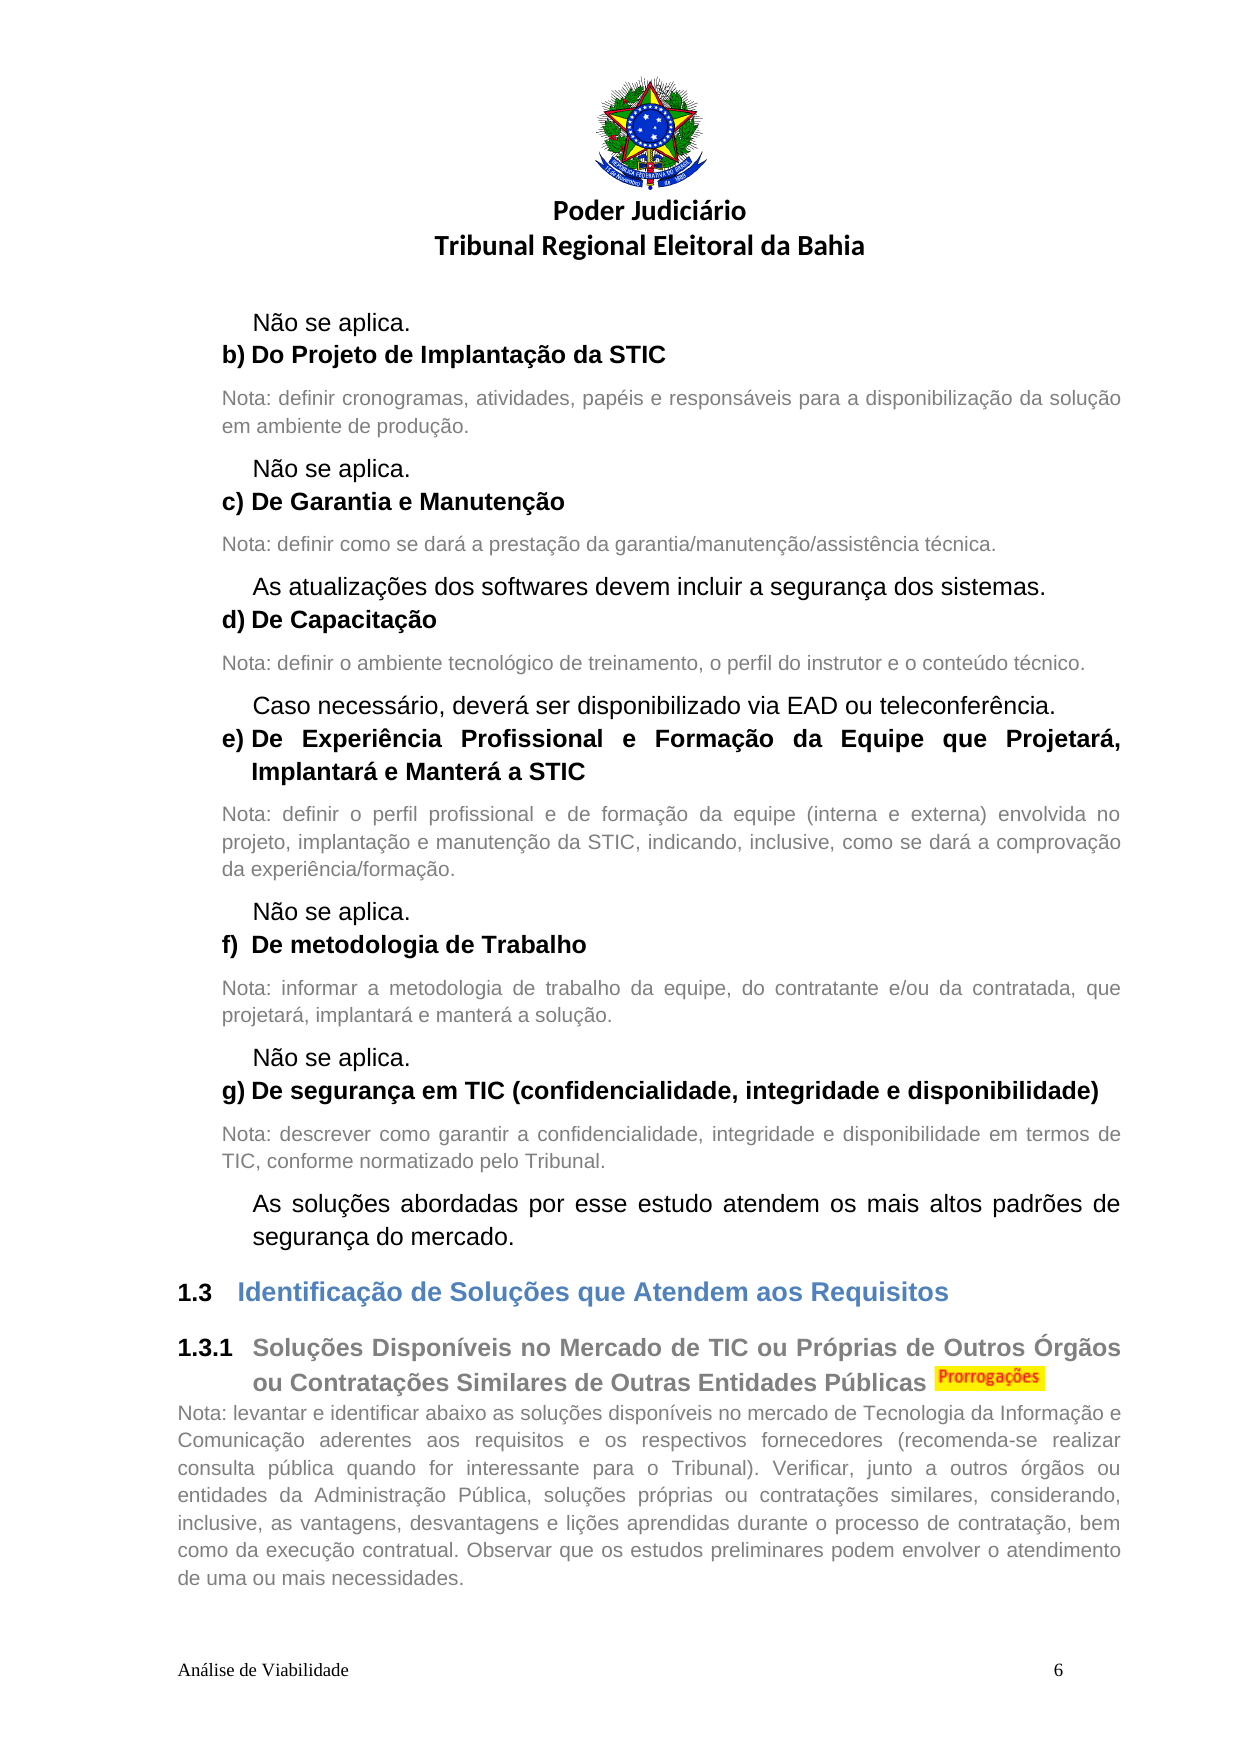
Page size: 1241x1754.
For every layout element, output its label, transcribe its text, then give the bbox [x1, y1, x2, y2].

list De metodologia de Trabalho [222, 930, 1122, 959]
text Não se aplica. [252, 453, 1122, 482]
text Nota: informar a metodologia de trabalho da equipe, do contratante e/ou da contratada, que projetará, implantará e manterá a solução. [222, 976, 1122, 1027]
text Não se aplica. [252, 897, 1122, 926]
list Soluções Disponíveis no Mercado de TIC ou Próprias de Outros Órgãos ou Contratações Similares de Outras Entidades Públicas [177, 1333, 1122, 1396]
text Caso necessário, deverá ser disponibilizado via EAD ou teleconferência. [252, 691, 1122, 719]
list De Capacitação [222, 605, 1122, 634]
text Nota: definir cronogramas, atividades, papéis e responsáveis para a disponibilização da solução em ambiente de produção. [222, 386, 1122, 437]
text Nota: descrever como garantir a confidencialidade, integridade e disponibilidade em termos de TIC, conforme normatizado pelo Tribunal. [222, 1122, 1122, 1173]
text Não se aplica. [252, 307, 1122, 336]
list De Experiência Profissional e Formação da Equipe que Projetará, Implantará e Manterá a STIC [222, 724, 1122, 785]
list De Garantia e Manutenção [222, 487, 1122, 515]
text Nota: definir como se dará a prestação da garantia/manutenção/assistência técnica. [222, 532, 1122, 556]
text Nota: definir o ambiente tecnológico de treinamento, o perfil do instrutor e o conteúdo técnico. [222, 651, 1122, 674]
list Identificação de Soluções que Atendem aos Requisitos [177, 1276, 1122, 1307]
text As soluções abordadas por esse estudo atendem os mais altos padrões de segurança do mercado. [252, 1189, 1122, 1251]
picture [589, 73, 710, 192]
text Nota: definir o perfil profissional e de formação da equipe (interna e externa) envolvida no projeto, implantação e manutenção da STIC, indicando, inclusive, como se dará a comprovação da experiência/formação. [222, 802, 1122, 881]
picture [934, 1366, 1046, 1391]
text Nota: levantar e identificar abaixo as soluções disponíveis no mercado de Tecnologia da Informação e Comunicação aderentes aos requisitos e os respectivos fornecedores (recomenda-se realizar consulta pública quando for interessante para o Tribunal). Verificar, junto a outros órgãos ou entidades da Administração Pública, soluções próprias ou contratações similares, considerando, inclusive, as vantagens, desvantagens e lições aprendidas durante o processo de contratação, bem como da execução contratual. Observar que os estudos preliminares podem envolver o atendimento de uma ou mais necessidades. [177, 1401, 1122, 1589]
text As atualizações dos softwares devem incluir a segurança dos sistemas. [252, 572, 1122, 601]
list De segurança em TIC (confidencialidade, integridade e disponibilidade) [222, 1076, 1122, 1105]
text Não se aplica. [252, 1043, 1122, 1072]
list Do Projeto de Implantação da STIC [222, 341, 1122, 369]
